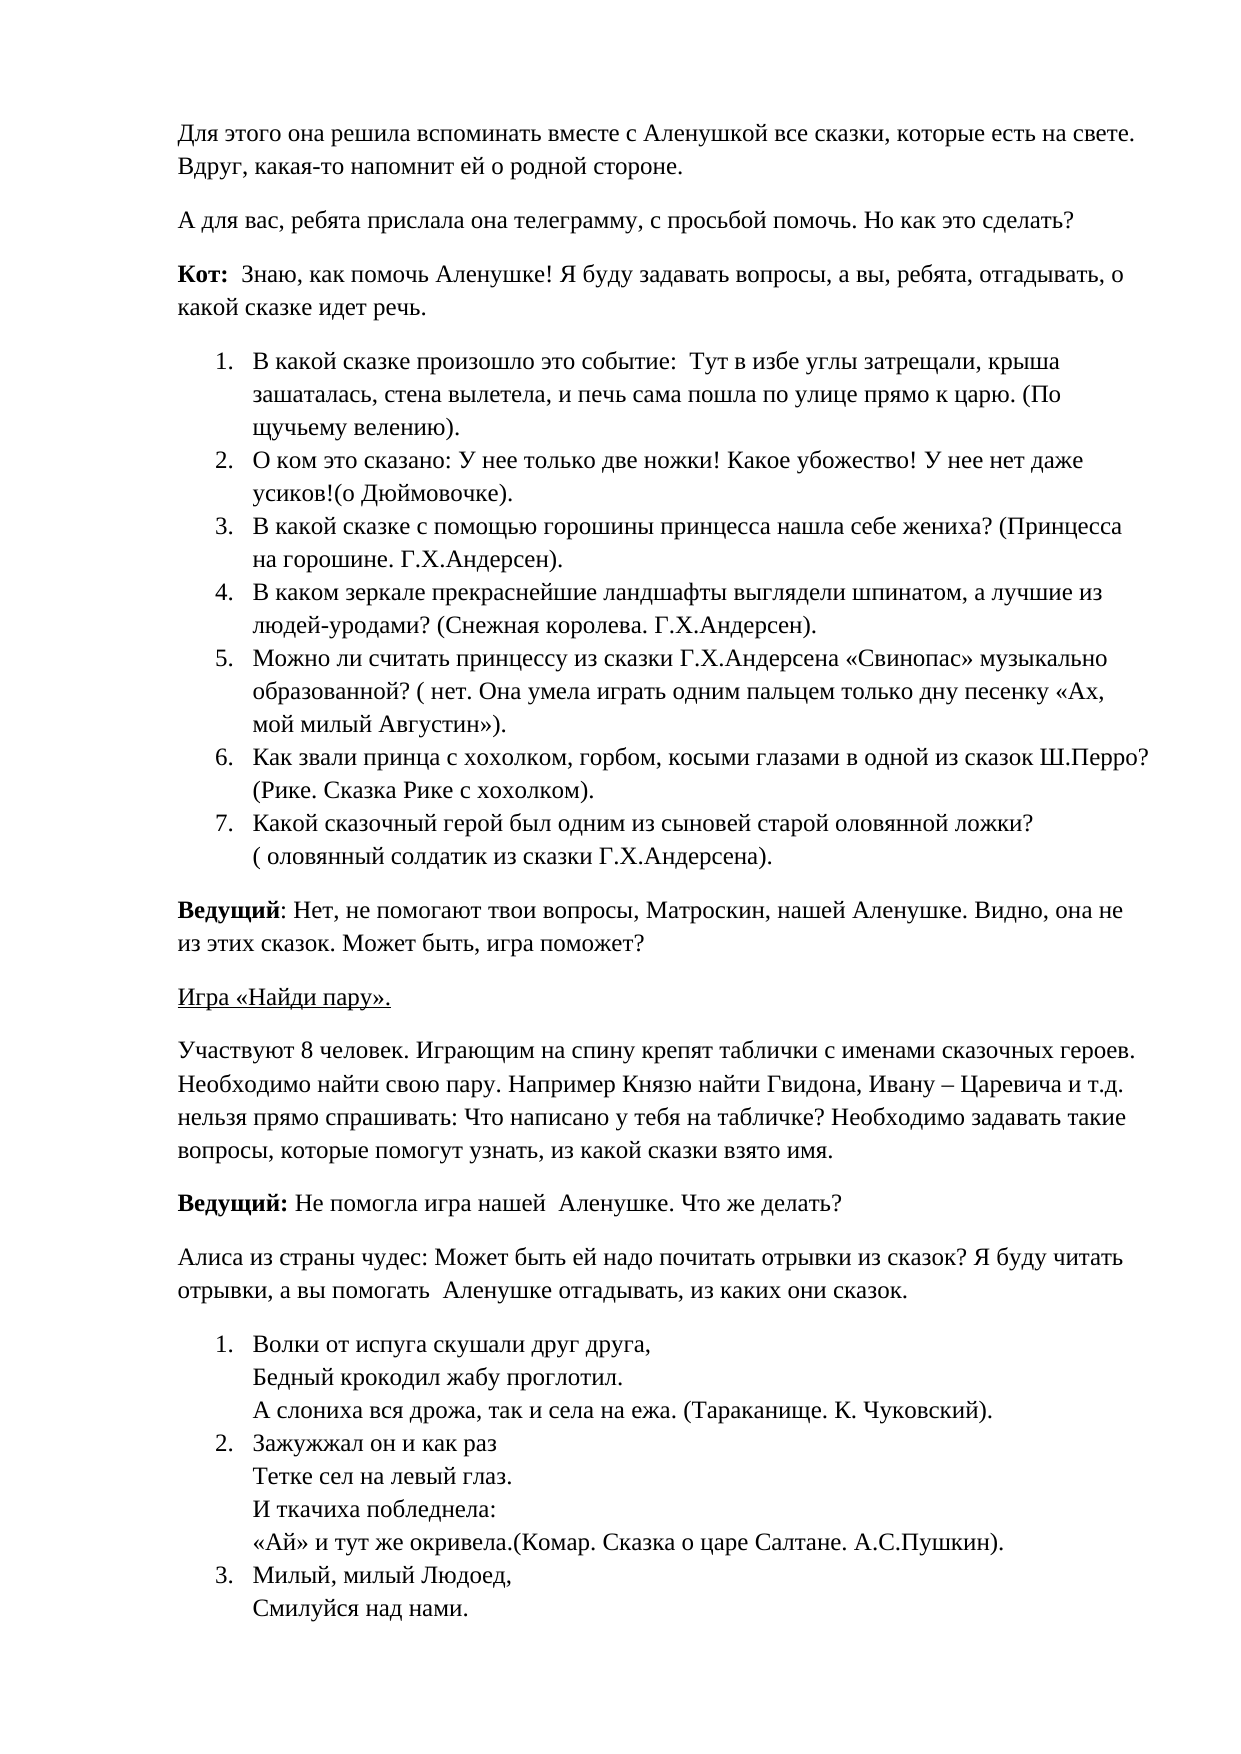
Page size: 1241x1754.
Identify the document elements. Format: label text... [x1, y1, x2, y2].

list Какой сказочный герой был одним из сыновей старой оловянной ложки? ( оловянный солдатик из сказки Г.Х.Андерсена). [215, 808, 1152, 870]
text Участвуют 8 человек. Играющим на спину крепят таблички с именами сказочных героев. Необходимо найти свою пару. Например Князю найти Гвидона, Ивану – Царевича и т.д. нельзя прямо спрашивать: Что написано у тебя на табличке? Необходимо задавать такие вопросы, которые помогут узнать, из какой сказки взято имя. [177, 1036, 1152, 1163]
list «Ай» и тут же окривела.(Комар. Сказка о царе Салтане. А.С.Пушкин). [252, 1527, 1152, 1556]
list В какой сказке произошло это событие: Тут в избе углы затрещали, крыша зашаталась, стена вылетела, и печь сама пошла по улице прямо к царю. (По щучьему велению). [215, 346, 1152, 441]
list Тетке сел на левый глаз. [252, 1461, 1152, 1490]
list Волки от испуга скушали друг друга, [215, 1329, 1152, 1358]
text Ведущий: Не помогла игра нашей Аленушке. Что же делать? [177, 1188, 1152, 1217]
text Алиса из страны чудес: Может быть ей надо почитать отрывки из сказок? Я буду читать отрывки, а вы помогать Аленушке отгадывать, из каких они сказок. [177, 1242, 1152, 1304]
list Как звали принца с хохолком, горбом, косыми глазами в одной из сказок Ш.Перро? (Рике. Сказка Рике с хохолком). [215, 742, 1152, 804]
list И ткачиха побледнела: [252, 1494, 1152, 1523]
list В какой сказке с помощью горошины принцесса нашла себе жениха? (Принцесса на горошине. Г.Х.Андерсен). [215, 511, 1152, 573]
text Ведущий: Нет, не помогают твои вопросы, Матроскин, нашей Аленушке. Видно, она не из этих сказок. Может быть, игра поможет? [177, 895, 1152, 957]
list Зажужжал он и как раз [215, 1428, 1152, 1457]
list В каком зеркале прекраснейшие ландшафты выглядели шпинатом, а лучшие из людей-уродами? (Снежная королева. Г.Х.Андерсен). [215, 577, 1152, 639]
list Милый, милый Людоед, [215, 1560, 1152, 1589]
list А слониха вся дрожа, так и села на ежа. (Тараканище. К. Чуковский). [252, 1395, 1152, 1424]
text Кот: Знаю, как помочь Аленушке! Я буду задавать вопросы, а вы, ребята, отгадывать, о какой сказке идет речь. [177, 259, 1152, 321]
text Для этого она решила вспоминать вместе с Аленушкой все сказки, которые есть на свете. Вдруг, какая-то напомнит ей о родной стороне. [177, 118, 1152, 180]
list Можно ли считать принцессу из сказки Г.Х.Андерсена «Свинопас» музыкально образованной? ( нет. Она умела играть одним пальцем только дну песенку «Ах, мой милый Августин»). [215, 643, 1152, 738]
list Смилуйся над нами. [252, 1593, 1152, 1622]
text Игра «Найди пару». [177, 982, 1152, 1011]
text А для вас, ребята прислала она телеграмму, с просьбой помочь. Но как это сделать? [177, 205, 1152, 234]
list О ком это сказано: У нее только две ножки! Какое убожество! У нее нет даже усиков!(о Дюймовочке). [215, 445, 1152, 507]
list Бедный крокодил жабу проглотил. [252, 1362, 1152, 1391]
